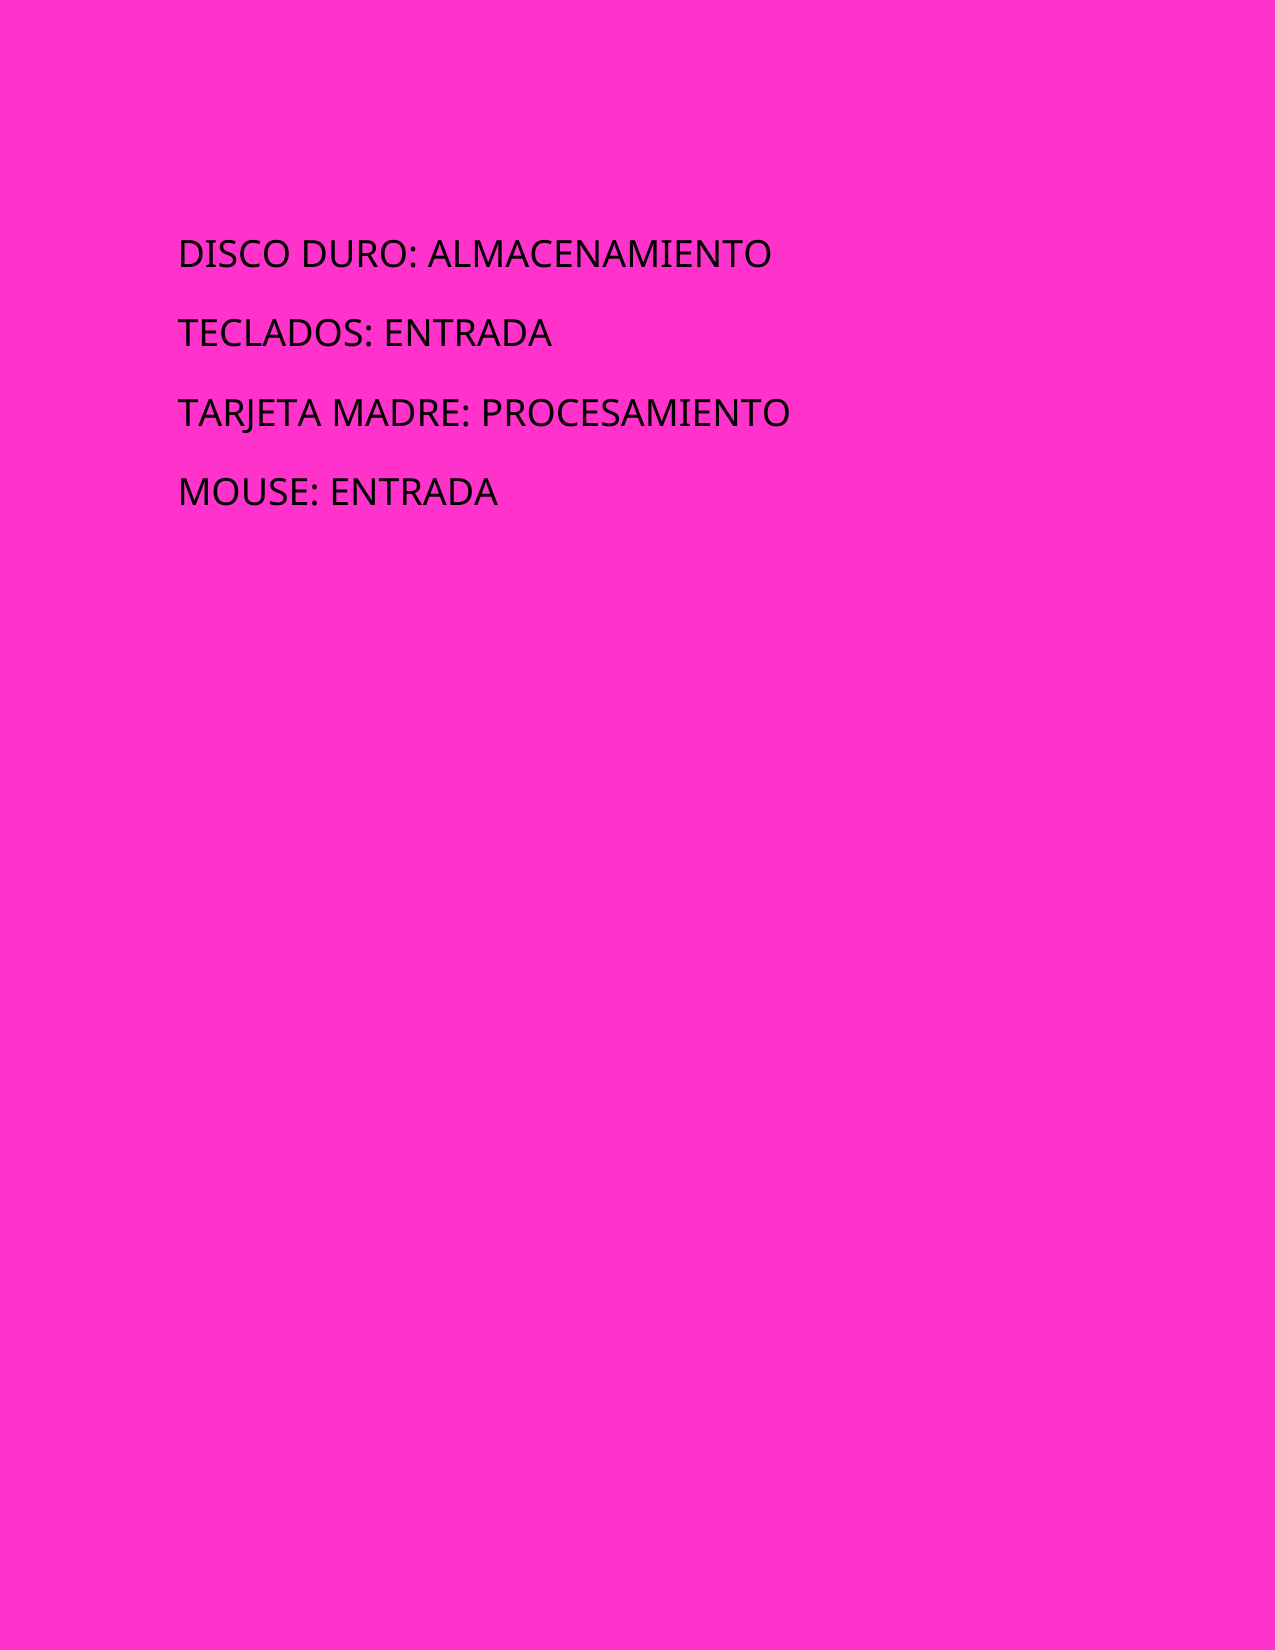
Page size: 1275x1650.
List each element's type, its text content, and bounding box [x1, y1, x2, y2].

text MOUSE: ENTRADA [177, 466, 1098, 517]
text TECLADOS: ENTRADA [177, 307, 1098, 358]
text TARJETA MADRE: PROCESAMIENTO [177, 386, 1098, 437]
text DISCO DURO: ALMACENAMIENTO [177, 227, 1098, 278]
